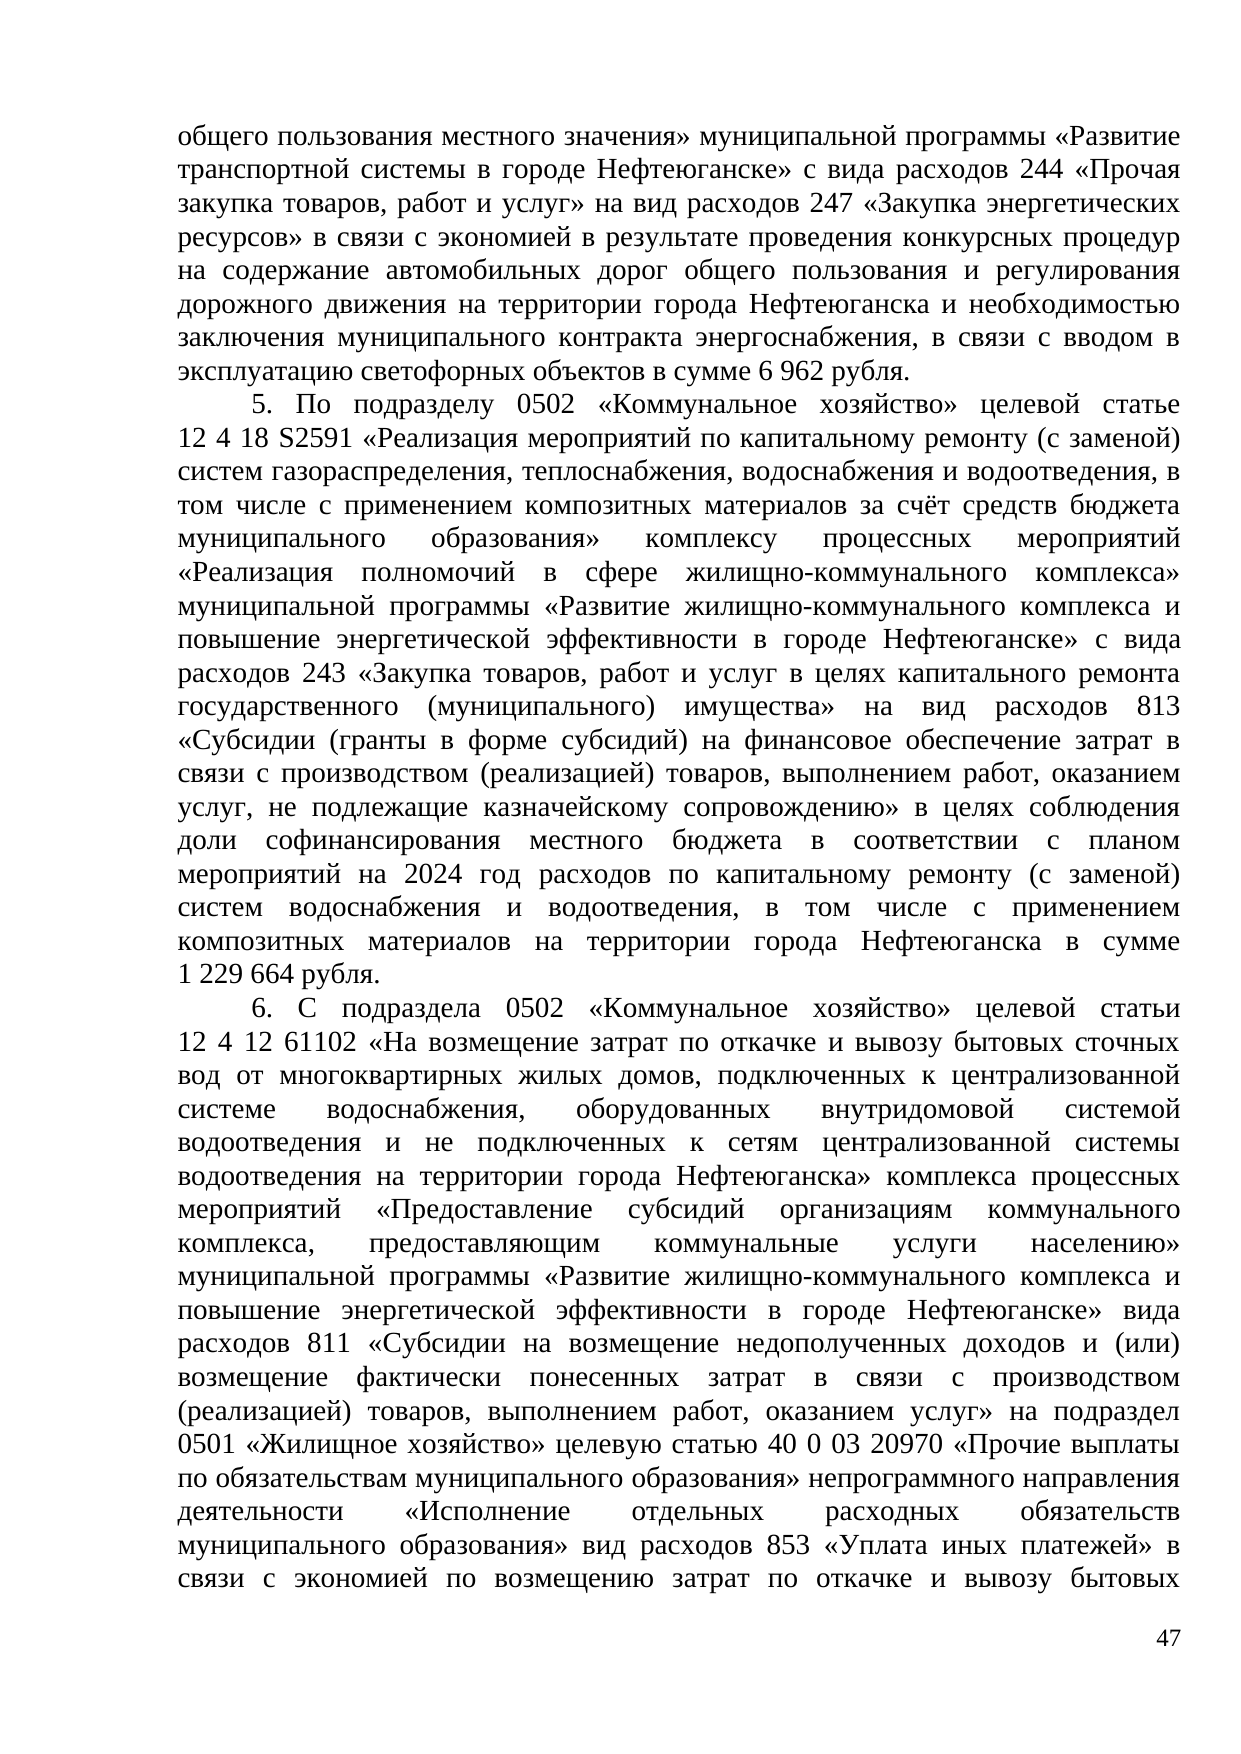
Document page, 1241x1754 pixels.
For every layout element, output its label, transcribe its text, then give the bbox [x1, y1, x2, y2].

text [177, 118, 1181, 386]
text 5. По подразделу 0502 «Коммунальное хозяйство» целевой статье 12 4 18 S2591 «Реализация мероприятий по капитальному ремонту (с заменой) систем газораспределения, теплоснабжения, водоснабжения и водоотведения, в том числе с применением композитных материалов за счёт средств бюджета муниципального образования» комплексу процессных мероприятий «Реализация полномочий в сфере жилищно-коммунального комплекса» муниципальной программы «Развитие жилищно-коммунального комплекса и повышение энергетической эффективности в городе Нефтеюганске» с вида расходов 243 «Закупка товаров, работ и услуг в целях капитального ремонта государственного (муниципального) имущества» на вид расходов 813 «Субсидии (гранты в форме субсидий) на финансовое обеспечение затрат в связи с производством (реализацией) товаров, выполнением работ, оказанием услуг, не подлежащие казначейскому сопровождению» в целях соблюдения доли софинансирования местного бюджета в соответствии с планом мероприятий на 2024 год расходов по капитальному ремонту (с заменой) систем водоснабжения и водоотведения, в том числе с применением композитных материалов на территории города Нефтеюганска в сумме 1 229 664 рубля. [177, 386, 1181, 990]
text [177, 990, 1181, 1594]
